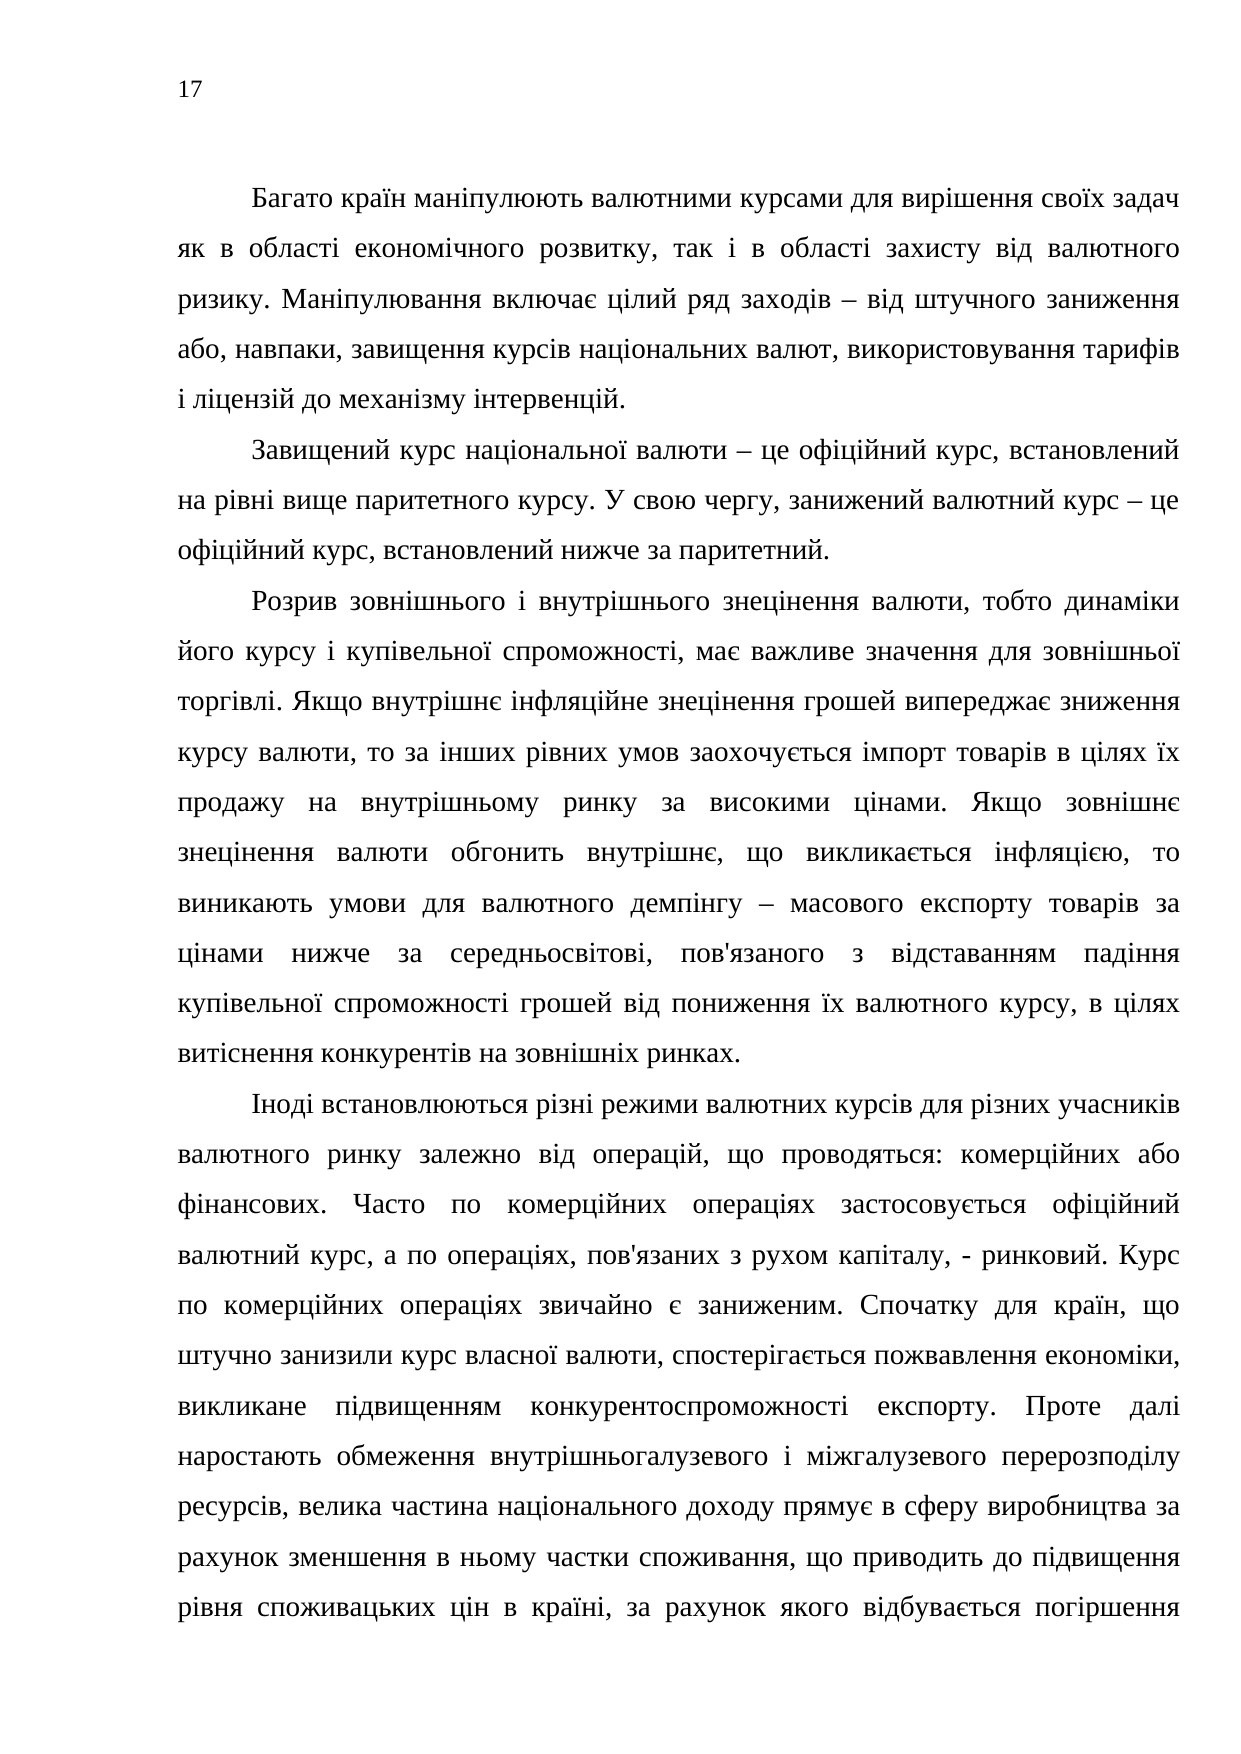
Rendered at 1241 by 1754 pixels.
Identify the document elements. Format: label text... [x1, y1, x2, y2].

text Багато країн маніпулюють валютними курсами для вирішення своїх задач як в області економічного розвитку, так і в області захисту від валютного ризику. Маніпулювання включає цілий ряд заходів – від штучного заниження або, навпаки, завищення курсів національних валют, використовування тарифів і ліцензій до механізму інтервенцій. [177, 180, 1181, 415]
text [177, 1086, 1181, 1623]
text Завищений курс національної валюти – це офіційний курс, встановлений на рівні вище паритетного курсу. У свою чергу, занижений валютний курс – це офіційний курс, встановлений нижче за паритетний. [177, 432, 1181, 566]
text Розрив зовнішнього і внутрішнього знецінення валюти, тобто динаміки його курсу і купівельної спроможності, має важливе значення для зовнішньої торгівлі. Якщо внутрішнє інфляційне знецінення грошей випереджає зниження курсу валюти, то за інших рівних умов заохочується імпорт товарів в цілях їх продажу на внутрішньому ринку за високими цінами. Якщо зовнішнє знецінення валюти обгонить внутрішнє, що викликається інфляцією, то виникають умови для валютного демпінгу – масового експорту товарів за цінами нижче за середньосвітові, пов'язаного з відставанням падіння купівельної спроможності грошей від пониження їх валютного курсу, в цілях витіснення конкурентів на зовнішніх ринках. [177, 583, 1181, 1069]
